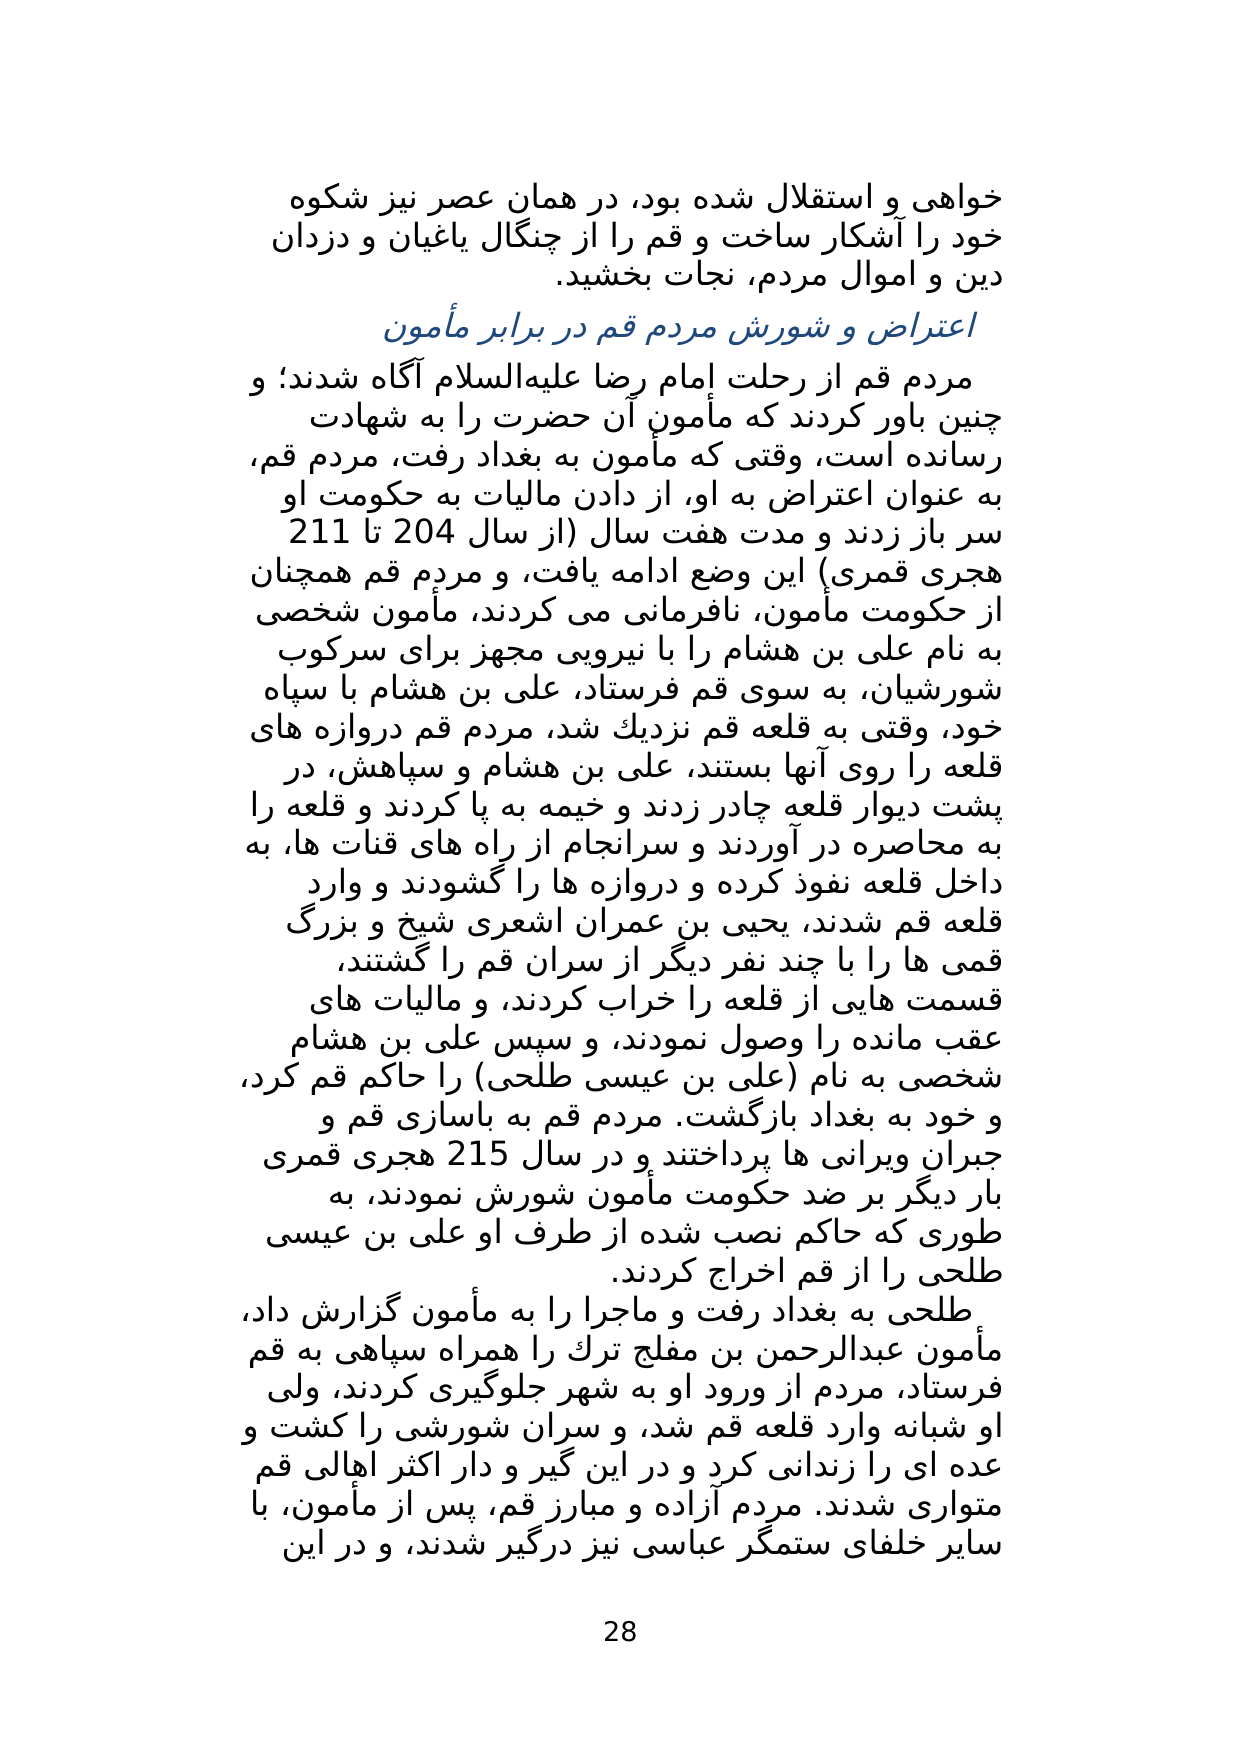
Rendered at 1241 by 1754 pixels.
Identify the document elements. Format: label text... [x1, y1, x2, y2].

text مردم قم از رحلت امام رضا عليه‌السلام آگاه شدند؛ و چنين باور كردند كه مأمون آن حضرت را به شهادت رسانده است، وقتى كه مأمون به بغداد رفت، مردم قم، به عنوان اعتراض به او، از دادن ماليات به حكومت او سر باز زدند و مدت هفت سال (از سال 204 تا 211 هجرى قمرى) اين وضع ادامه يافت، و مردم قم همچنان از حكومت مأمون، نافرمانى مى كردند، مأمون شخصى به نام على بن هشام را با نيرويى مجهز براى سركوب شورشيان، به سوى قم فرستاد، على بن هشام با سپاه خود، وقتى به قلعه قم نزديك شد، مردم قم دروازه هاى قلعه را روى آنها بستند، على بن هشام و سپاهش، در پشت ديوار قلعه چادر زدند و خيمه به پا كردند و قلعه را به محاصره در آوردند و سرانجام از راه هاى قنات ها، به داخل قلعه نفوذ كرده و دروازه ها را گشودند و وارد قلعه قم شدند، يحيى بن عمران اشعرى شيخ و بزرگ قمى ها را با چند نفر ديگر از سران قم را گشتند، قسمت هايى از قلعه را خراب كردند، و ماليات هاى عقب مانده را وصول نمودند، و سپس على بن هشام شخصى به نام (على بن عيسى طلحى) را حاكم قم كرد، و خود به بغداد بازگشت. مردم قم به باسازى قم و جبران ويرانى ها پرداختند و در سال 215 هجرى قمرى بار ديگر بر ضد حكومت مأمون شورش نمودند، به طورى كه حاكم نصب شده از طرف او على بن عيسى طلحى را از قم اخراج كردند. [236, 358, 1004, 1290]
subtitle اعتراض و شورش مردم قم در برابر مأمون [236, 306, 1004, 345]
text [236, 177, 1004, 294]
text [236, 1290, 1004, 1562]
